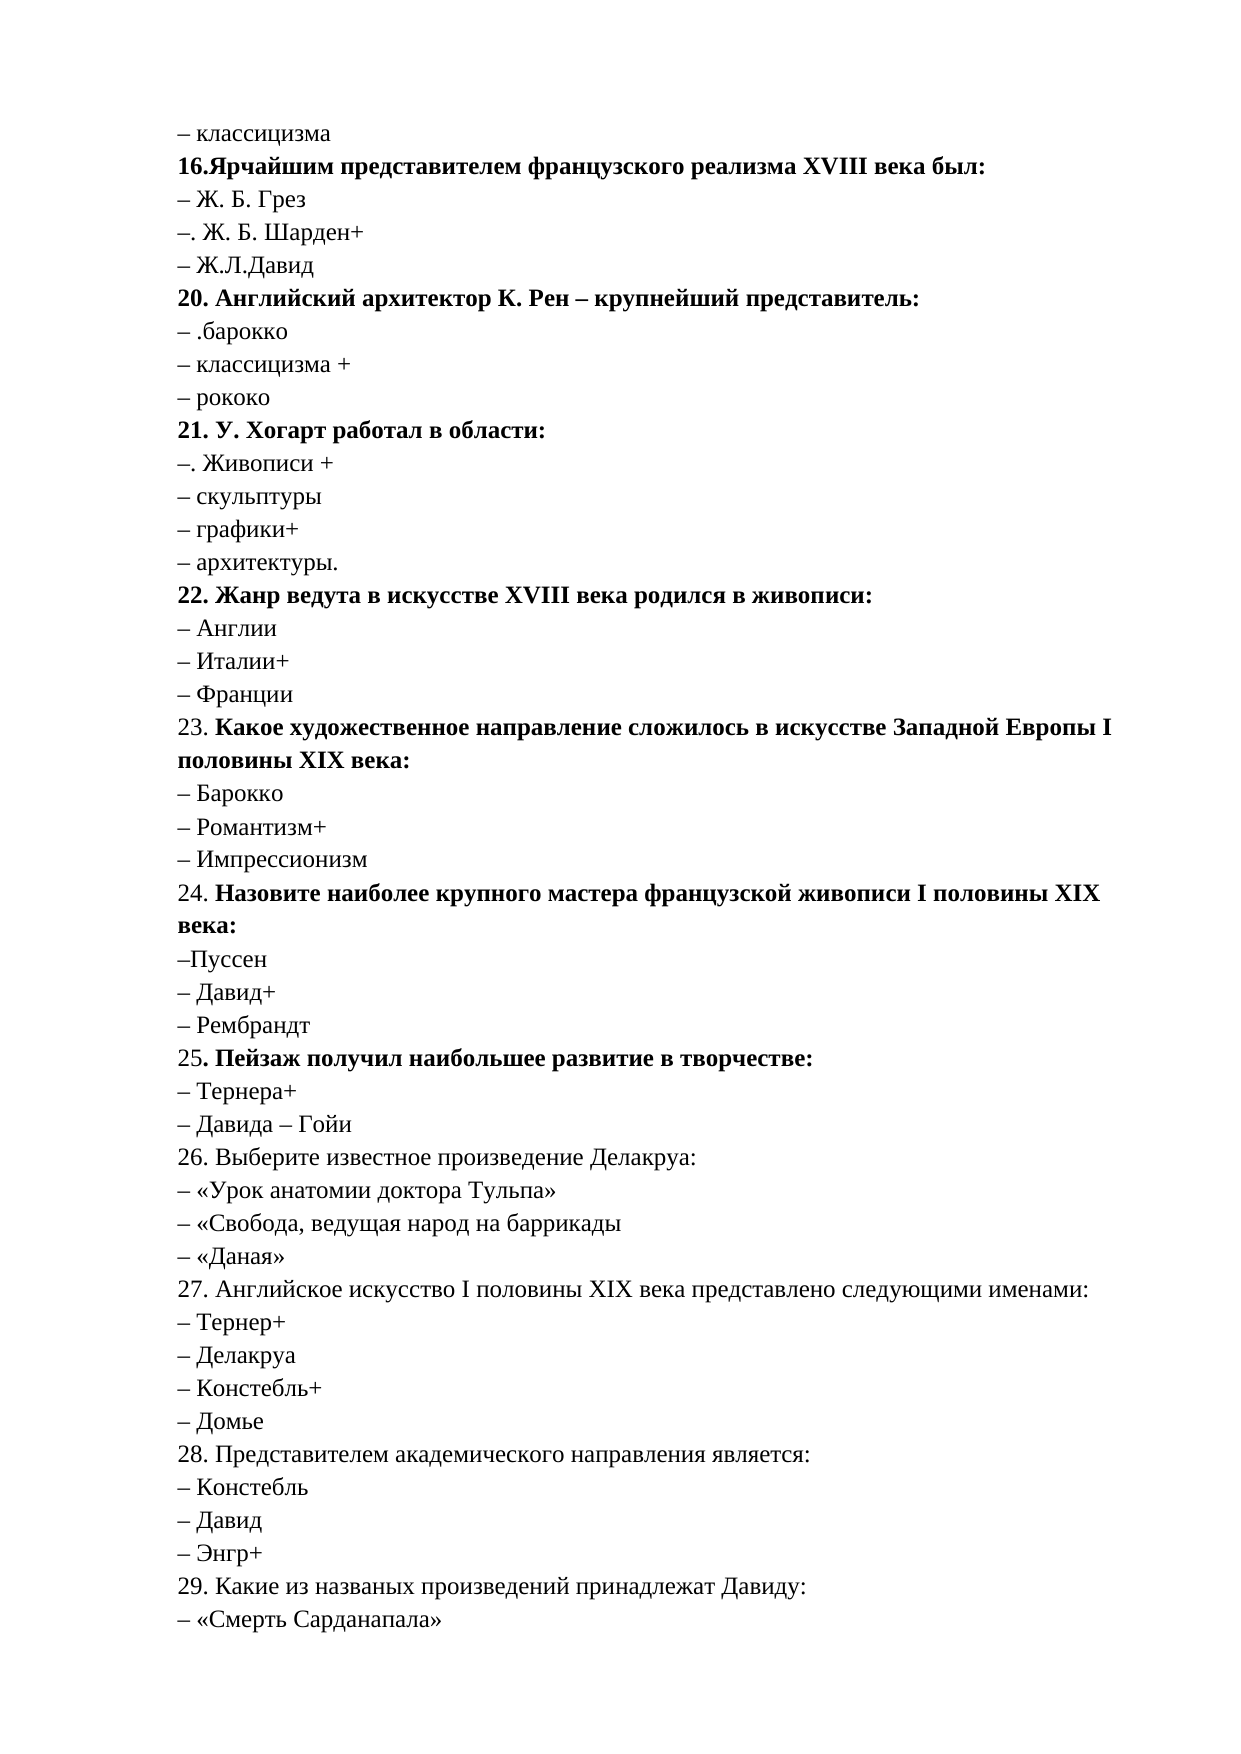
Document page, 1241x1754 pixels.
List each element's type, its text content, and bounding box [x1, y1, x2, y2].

text – Рембрандт [177, 1010, 1152, 1038]
text – классицизма + [177, 349, 1152, 378]
text 23. Какое художественное направление сложилось в искусстве Западной Европы I половины XIX века: [177, 712, 1152, 774]
text – Давид+ [177, 977, 1152, 1005]
text – графики+ [177, 514, 1152, 543]
text – скульптуры [177, 481, 1152, 510]
text 28. Представителем академического направления является: [177, 1439, 1152, 1468]
text – Делакруа [177, 1340, 1152, 1369]
text – Италии+ [177, 646, 1152, 675]
text – Тернер+ [177, 1307, 1152, 1336]
text – Констебль [177, 1472, 1152, 1501]
text – архитектуры. [177, 547, 1152, 576]
text 27. Английское искусство I половины XIX века представлено следующими именами: [177, 1274, 1152, 1303]
text 21. У. Хогарт работал в области: [177, 415, 1152, 444]
text –. Живописи + [177, 448, 1152, 477]
text – Ж. Б. Грез [177, 184, 1152, 213]
text 16.Ярчайшим представителем французского реализма XVIII века был: [177, 151, 1152, 180]
text –. Ж. Б. Шарден+ [177, 217, 1152, 246]
text – «Свобода, ведущая народ на баррикады [177, 1208, 1152, 1237]
text – Барокко [177, 778, 1152, 807]
text – Констебль+ [177, 1373, 1152, 1402]
text 26. Выберите известное произведение Делакруа: [177, 1142, 1152, 1171]
text 29. Какие из названых произведений принадлежат Давиду: [177, 1571, 1152, 1600]
text – Романтизм+ [177, 812, 1152, 840]
text – Франции [177, 679, 1152, 708]
text 24. Назовите наиболее крупного мастера французской живописи I половины XIX века: [177, 878, 1152, 939]
text – «Урок анатомии доктора Тульпа» [177, 1175, 1152, 1203]
text – Импрессионизм [177, 844, 1152, 873]
text – классицизма [177, 118, 1152, 147]
text – Давида – Гойи [177, 1109, 1152, 1137]
text – Давид [177, 1505, 1152, 1534]
text – .барокко [177, 316, 1152, 345]
text –Пуссен [177, 944, 1152, 972]
text – Тернера+ [177, 1076, 1152, 1104]
text – рококо [177, 382, 1152, 411]
text – Ж.Л.Давид [177, 250, 1152, 279]
text – «Смерть Сарданапала» [177, 1604, 1152, 1633]
text 25. Пейзаж получил наибольшее развитие в творчестве: [177, 1043, 1152, 1071]
text – Домье [177, 1406, 1152, 1435]
text 20. Английский архитектор К. Рен – крупнейший представитель: [177, 283, 1152, 312]
text – «Даная» [177, 1241, 1152, 1269]
text – Англии [177, 613, 1152, 642]
text 22. Жанр ведута в искусстве XVIII века родился в живописи: [177, 580, 1152, 609]
text – Энгр+ [177, 1538, 1152, 1567]
